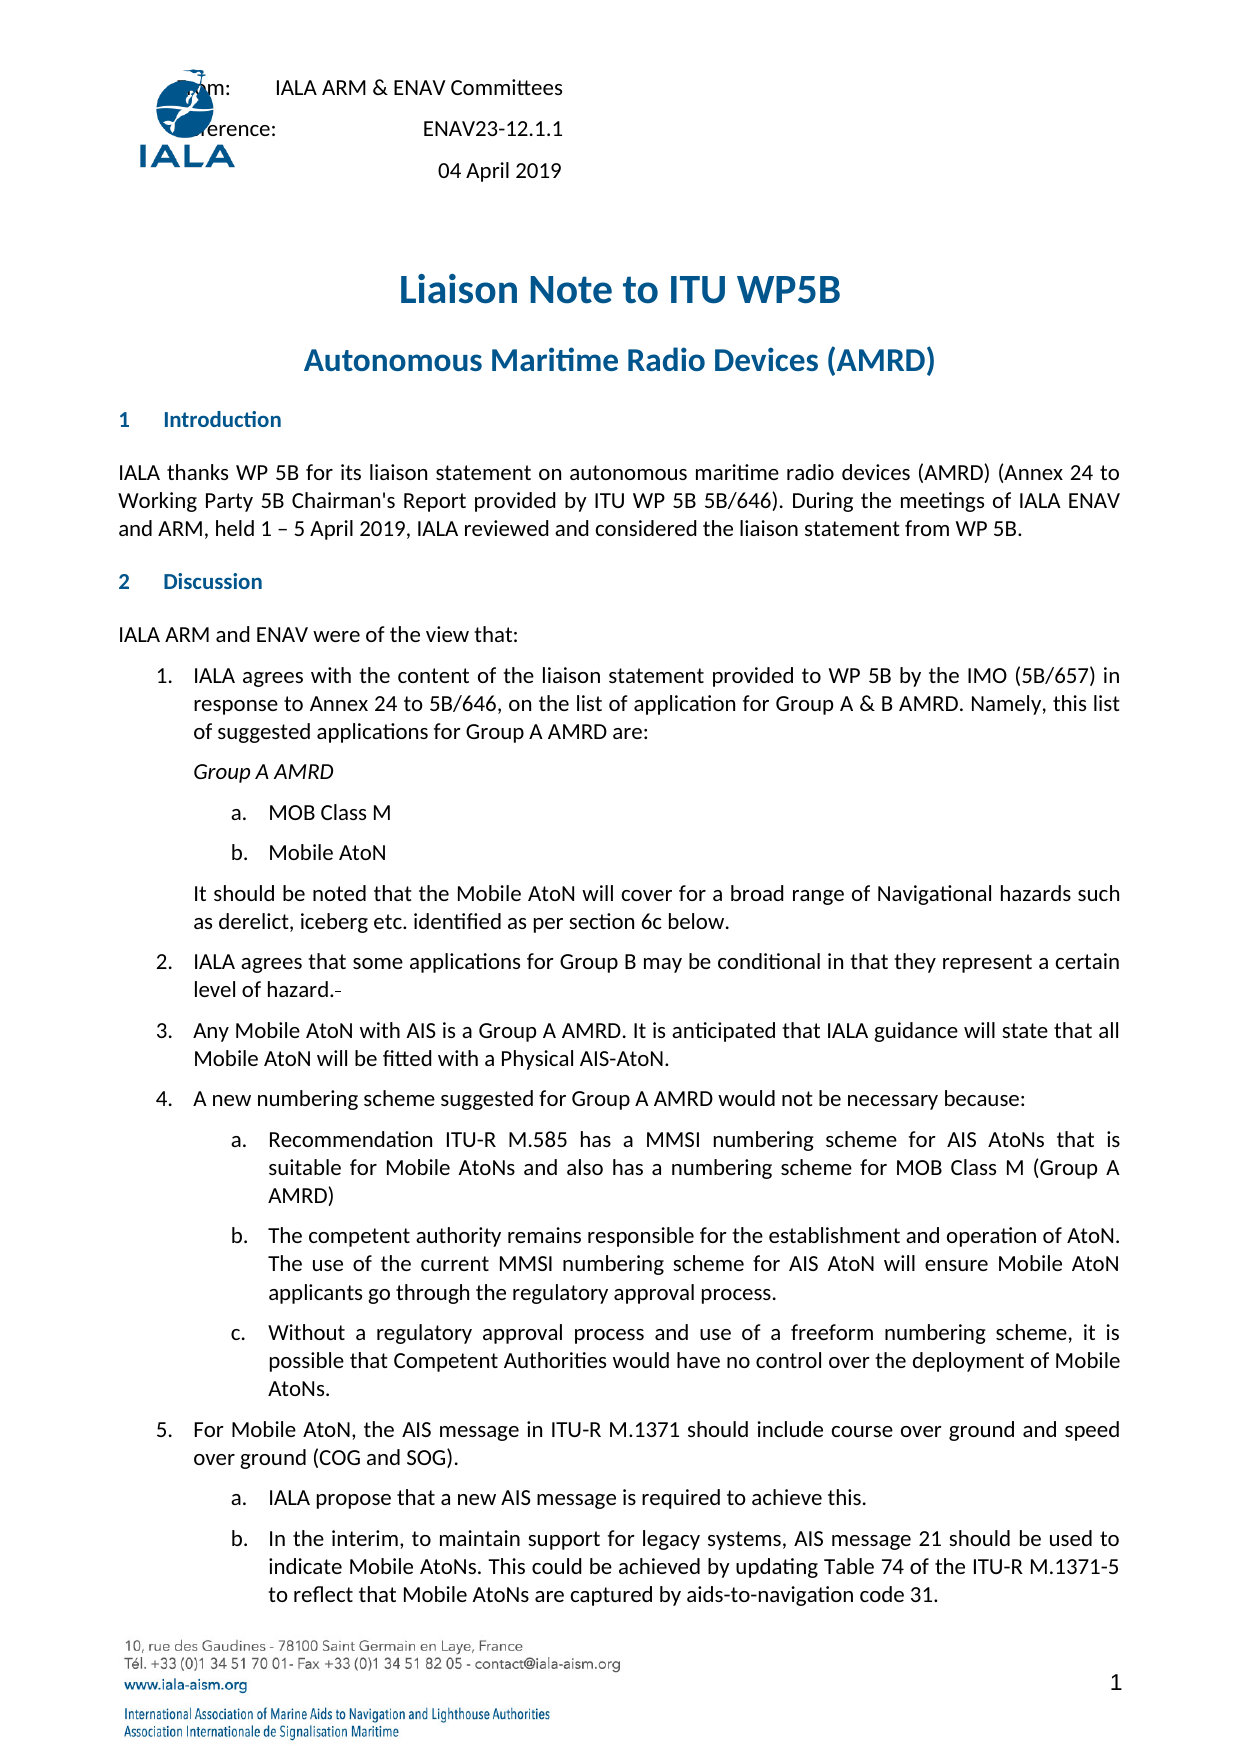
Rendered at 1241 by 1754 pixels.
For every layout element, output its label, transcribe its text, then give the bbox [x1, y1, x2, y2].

picture [118, 1635, 651, 1754]
text IALA ARM and ENAV were of the view that: [118, 620, 1122, 648]
title Autonomous Maritime Radio Devices (AMRD) [118, 339, 1122, 380]
list A new numbering scheme suggested for Group A AMRD would not be necessary because: [156, 1084, 1122, 1112]
text Group A AMRD [193, 757, 1122, 785]
list IALA agrees that some applications for Group B may be conditional in that they represent a certain level of hazard. [156, 947, 1122, 1003]
subtitle Introduction [118, 405, 1122, 433]
list IALA agrees with the content of the liaison statement provided to WP 5B by the IMO (5B/657) in response to Annex 24 to 5B/646, on the list of application for Group A & B AMRD. Namely, this list of suggested applications for Group A AMRD are: [156, 661, 1122, 745]
text It should be noted that the Mobile AtoN will cover for a broad range of Navigational hazards such as derelict, iceberg etc. identified as per section 6c below. [193, 879, 1122, 935]
text IALA thanks WP 5B for its liaison statement on autonomous maritime radio devices (AMRD) (Annex 24 to Working Party 5B Chairman's Report provided by ITU WP 5B 5B/646). During the meetings of IALA ENAV and ARM, held 1 – 5 April 2019, IALA reviewed and considered the liaison statement from WP 5B. [118, 458, 1122, 542]
list The competent authority remains responsible for the establishment and operation of AtoN. The use of the current MMSI numbering scheme for AIS AtoN will ensure Mobile AtoN applicants go through the regulatory approval process. [231, 1222, 1122, 1306]
list Mobile AtoN [231, 838, 1122, 866]
list In the interim, to maintain support for legacy systems, AIS message 21 should be used to indicate Mobile AtoNs. This could be achieved by updating Table 74 of the ITU-R M.1371-5 to reflect that Mobile AtoNs are captured by aids-to-navigation code 31. [231, 1524, 1122, 1608]
list For Mobile AtoN, the AIS message in ITU-R M.1371 should include course over ground and speed over ground (COG and SOG). [156, 1415, 1122, 1471]
list IALA propose that a new AIS message is required to achieve this. [231, 1483, 1122, 1511]
title Liaison Note to ITU WP5B [118, 263, 1122, 314]
list Without a regulatory approval process and use of a freeform numbering scheme, it is possible that Competent Authorities would have no control over the deployment of Mobile AtoNs. [231, 1318, 1122, 1402]
list Recommendation ITU-R M.585 has a MMSI numbering scheme for AIS AtoNs that is suitable for Mobile AtoNs and also has a numbering scheme for MOB Class M (Group A AMRD) [231, 1125, 1122, 1209]
subtitle Discussion [118, 567, 1122, 595]
list MOB Class M [231, 798, 1122, 826]
list Any Mobile AtoN with AIS is a Group A AMRD. It is anticipated that IALA guidance will state that all Mobile AtoN will be fitted with a Physical AIS-AtoN. [156, 1016, 1122, 1072]
picture [118, 59, 251, 189]
